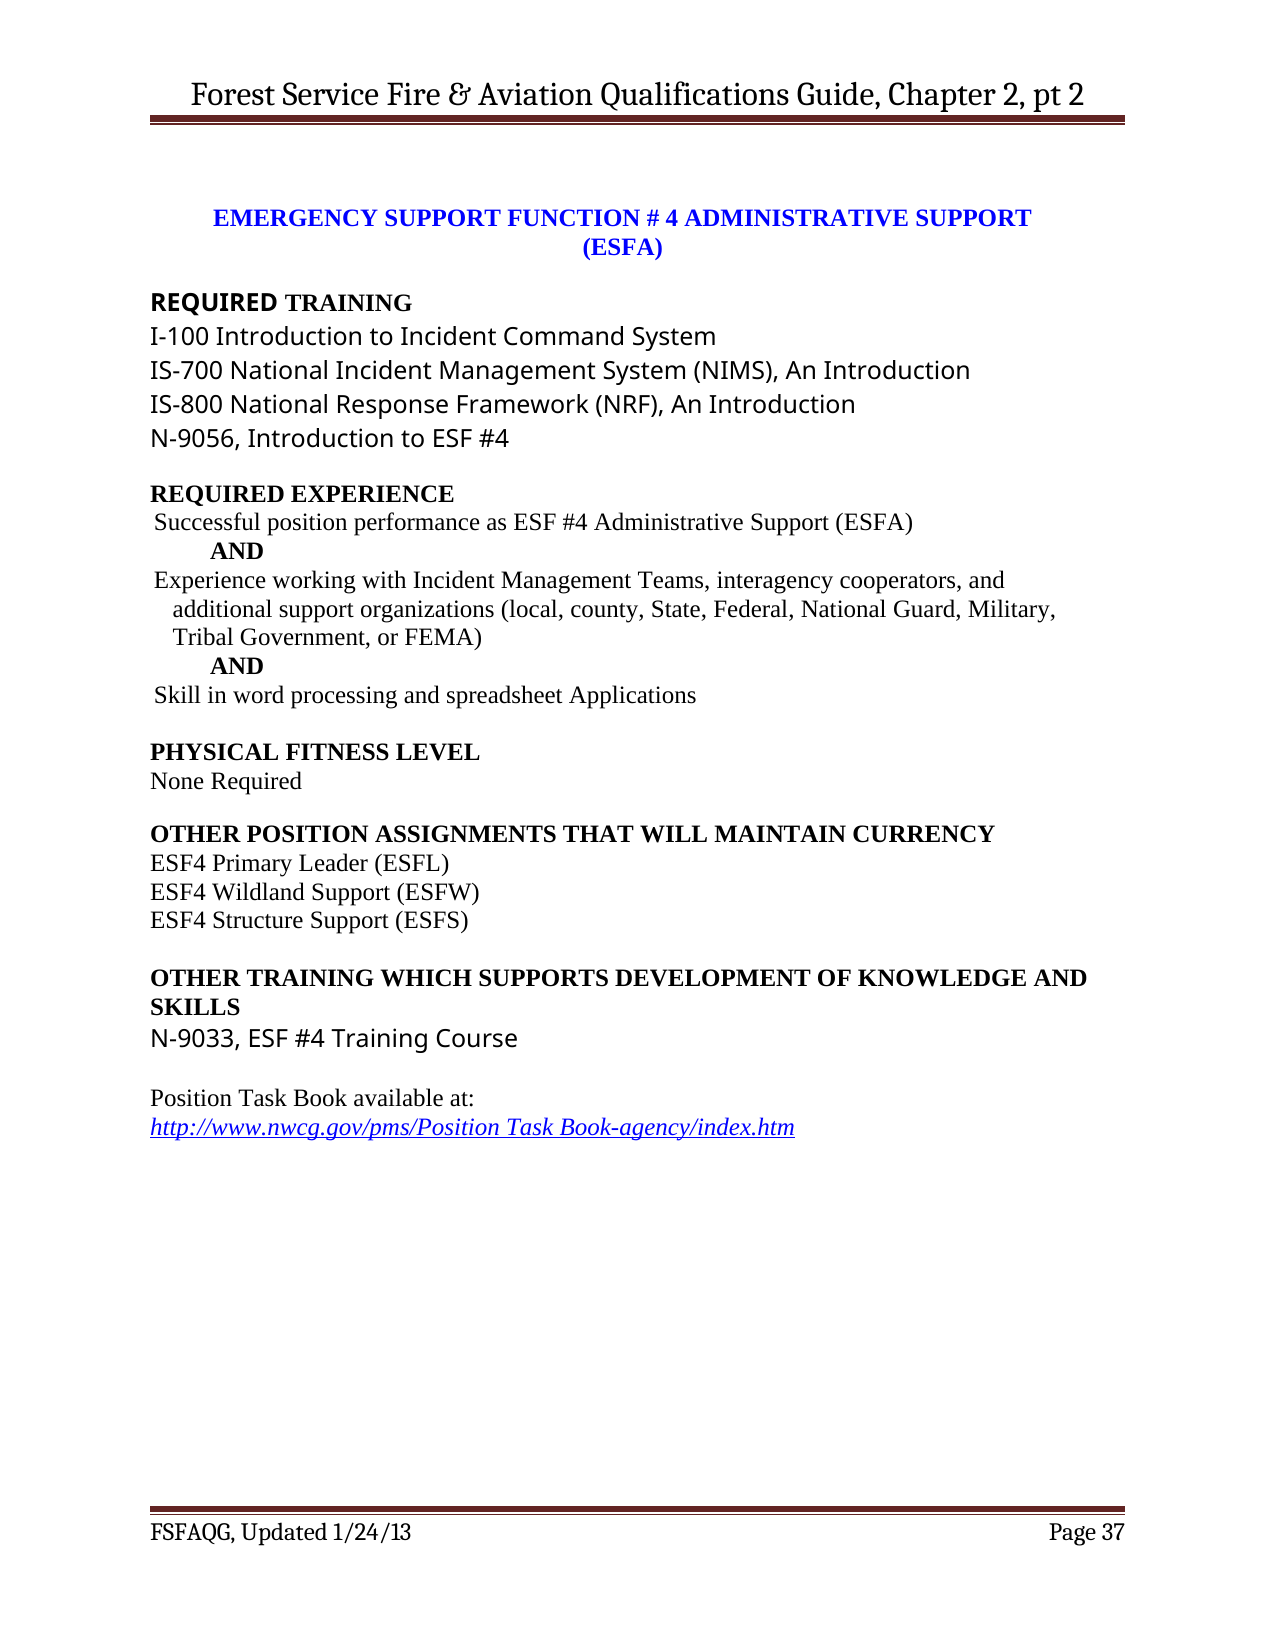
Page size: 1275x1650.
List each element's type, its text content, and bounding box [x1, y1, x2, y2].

table_cell PHYSICAL FITNESS LEVEL None Required [139, 738, 1106, 819]
table_cell OTHER TRAINING WHICH SUPPORTS DEVELOPMENT OF KNOWLEDGE AND SKILLS N-9033, ESF #4 Training Course [139, 963, 1106, 1054]
text Position Task Book available at: [150, 1083, 1125, 1112]
table_cell REQUIRED EXPERIENCE Successful position performance as ESF #4 Administrative Support (ESFA) AND Experience working with Incident Management Teams, interagency cooperators, and additional support organizations (local, county, State, Federal, National Guard, Military, Tribal Government, or FEMA) AND Skill in word processing and spreadsheet Applications [139, 479, 1106, 737]
table_cell OTHER POSITION ASSIGNMENTS THAT WILL MAINTAIN CURRENCY ESF4 Primary Leader (ESFL) ESF4 Wildland Support (ESFW) ESF4 Structure Support (ESFS) [139, 819, 1106, 963]
table_header EMERGENCY SUPPORT FUNCTION # 4 ADMINISTRATIVE SUPPORT (ESFA) [139, 179, 1106, 284]
text http://www.nwcg.gov/pms/Position Task Book-agency/index.htm [150, 1112, 1125, 1141]
table_cell REQUIRED TRAINING I-100 Introduction to Incident Command System IS-700 National Incident Management System (NIMS), An Introduction IS-800 National Response Framework (NRF), An Introduction N-9056, Introduction to ESF #4 [139, 284, 1106, 479]
